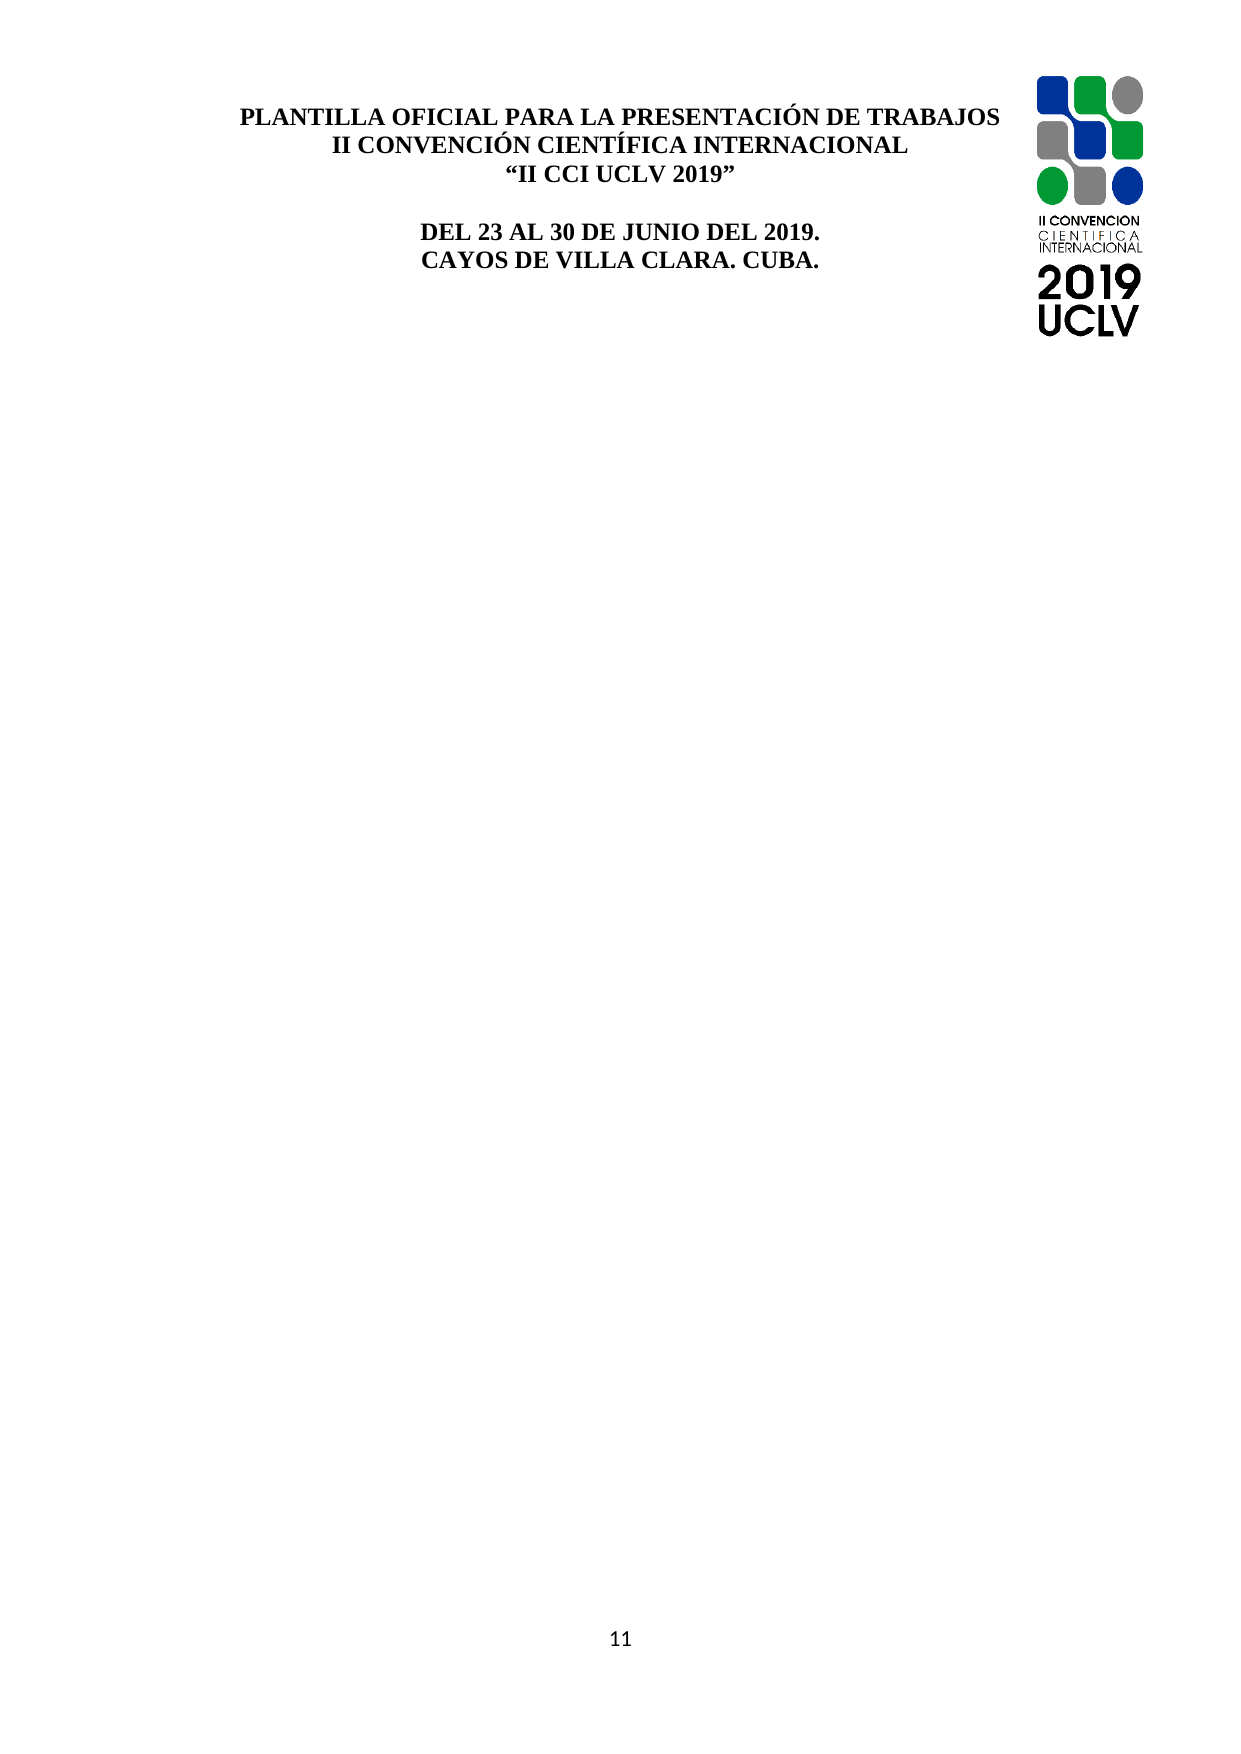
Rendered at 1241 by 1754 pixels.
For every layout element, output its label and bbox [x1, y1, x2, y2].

picture [1031, 74, 1152, 346]
